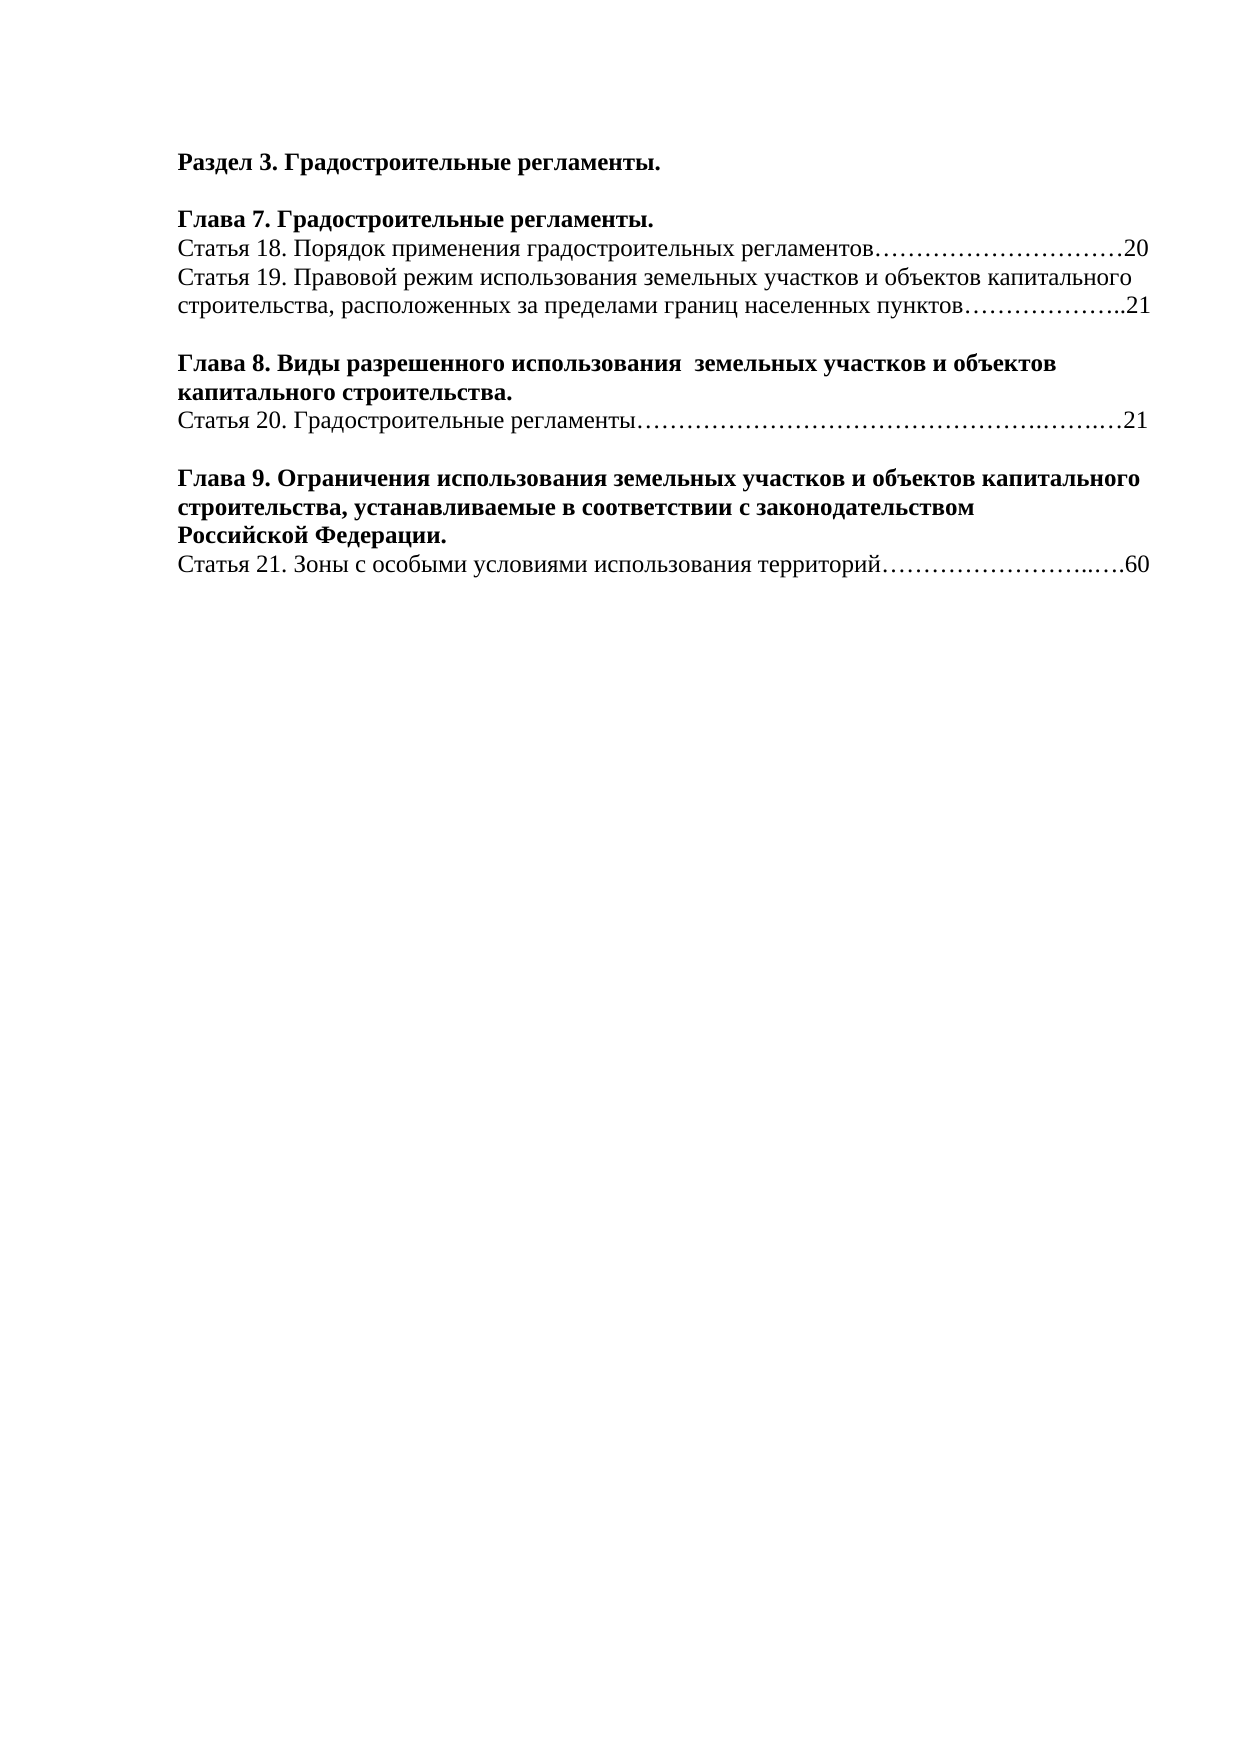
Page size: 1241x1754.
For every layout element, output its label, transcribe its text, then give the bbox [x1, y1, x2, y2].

text Глава 9. Ограничения использования земельных участков и объектов капитального строительства, устанавливаемые в соответствии с законодательством [177, 463, 1152, 521]
text Статья 21. Зоны с особыми условиями использования территорий……………………..….60 [177, 549, 1152, 578]
text Раздел 3. Градостроительные регламенты. [177, 147, 1152, 176]
text Статья 20. Градостроительные регламенты………………………………………….…….…21 [177, 406, 1152, 434]
text Российской Федерации. [177, 521, 1152, 549]
text Глава 7. Градостроительные регламенты. [177, 204, 1152, 233]
text Статья 19. Правовой режим использования земельных участков и объектов капитального строительства, расположенных за пределами границ населенных пунктов………………..21 [177, 262, 1152, 319]
text Статья 18. Порядок применения градостроительных регламентов…………………………20 [177, 233, 1152, 262]
text Глава 8. Виды разрешенного использования земельных участков и объектов капитального строительства. [177, 348, 1152, 406]
